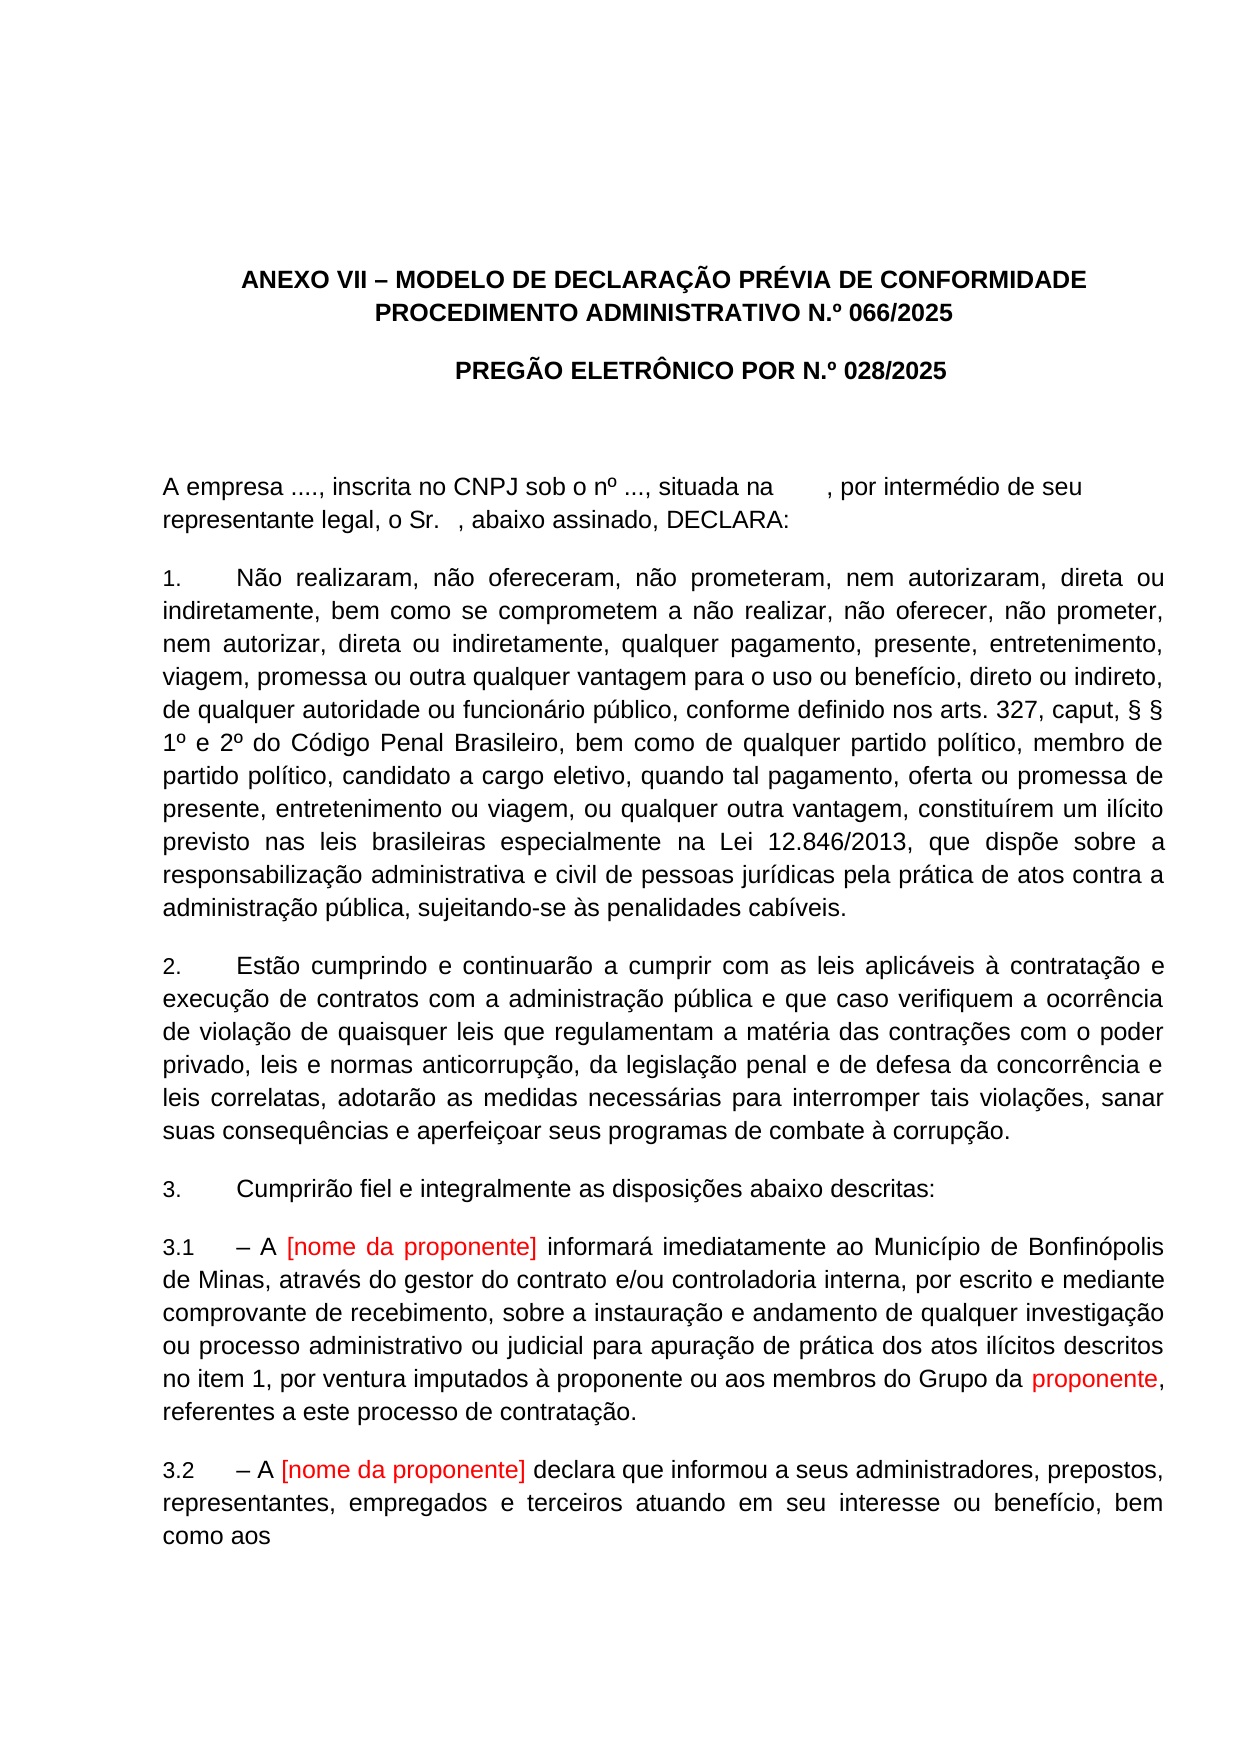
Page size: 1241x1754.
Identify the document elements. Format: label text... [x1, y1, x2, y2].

subtitle ANEXO VII – MODELO DE DECLARAÇÃO PRÉVIA DE CONFORMIDADE PROCEDIMENTO ADMINISTRATIVO N.º 066/2025 [162, 264, 1165, 326]
text PREGÃO ELETRÔNICO POR N.º 028/2025 [236, 356, 1165, 384]
list – A [nome da proponente] informará imediatamente ao Município de Bonfinópolis de Minas, através do gestor do contrato e/ou controladoria interna, por escrito e mediante comprovante de recebimento, sobre a instauração e andamento de qualquer investigação ou processo administrativo ou judicial para apuração de prática dos atos ilícitos descritos no item 1, por ventura imputados à proponente ou aos membros do Grupo da proponente, referentes a este processo de contratação. [162, 1232, 1165, 1426]
list Não realizaram, não ofereceram, não prometeram, nem autorizaram, direta ou indiretamente, bem como se comprometem a não realizar, não oferecer, não prometer, nem autorizar, direta ou indiretamente, qualquer pagamento, presente, entretenimento, viagem, promessa ou outra qualquer vantagem para o uso ou benefício, direto ou indireto, de qualquer autoridade ou funcionário público, conforme definido nos arts. 327, caput, § § 1º e 2º do Código Penal Brasileiro, bem como de qualquer partido político, membro de partido político, candidato a cargo eletivo, quando tal pagamento, oferta ou promessa de presente, entretenimento ou viagem, ou qualquer outra vantagem, constituírem um ilícito previsto nas leis brasileiras especialmente na Lei 12.846/2013, que dispõe sobre a responsabilização administrativa e civil de pessoas jurídicas pela prática de atos contra a administração pública, sujeitando-se às penalidades cabíveis. [162, 563, 1165, 922]
list Cumprirão fiel e integralmente as disposições abaixo descritas: [162, 1174, 1165, 1203]
text A empresa ...., inscrita no CNPJ sob o nº ..., situada na , por intermédio de seu representante legal, o Sr. , abaixo assinado, DECLARA: [162, 472, 1165, 533]
list – A [nome da proponente] declara que informou a seus administradores, prepostos, representantes, empregados e terceiros atuando em seu interesse ou benefício, bem como aos [162, 1455, 1165, 1550]
list Estão cumprindo e continuarão a cumprir com as leis aplicáveis à contratação e execução de contratos com a administração pública e que caso verifiquem a ocorrência de violação de quaisquer leis que regulamentam a matéria das contrações com o poder privado, leis e normas anticorrupção, da legislação penal e de defesa da concorrência e leis correlatas, adotarão as medidas necessárias para interromper tais violações, sanar suas consequências e aperfeiçoar seus programas de combate à corrupção. [162, 951, 1165, 1145]
